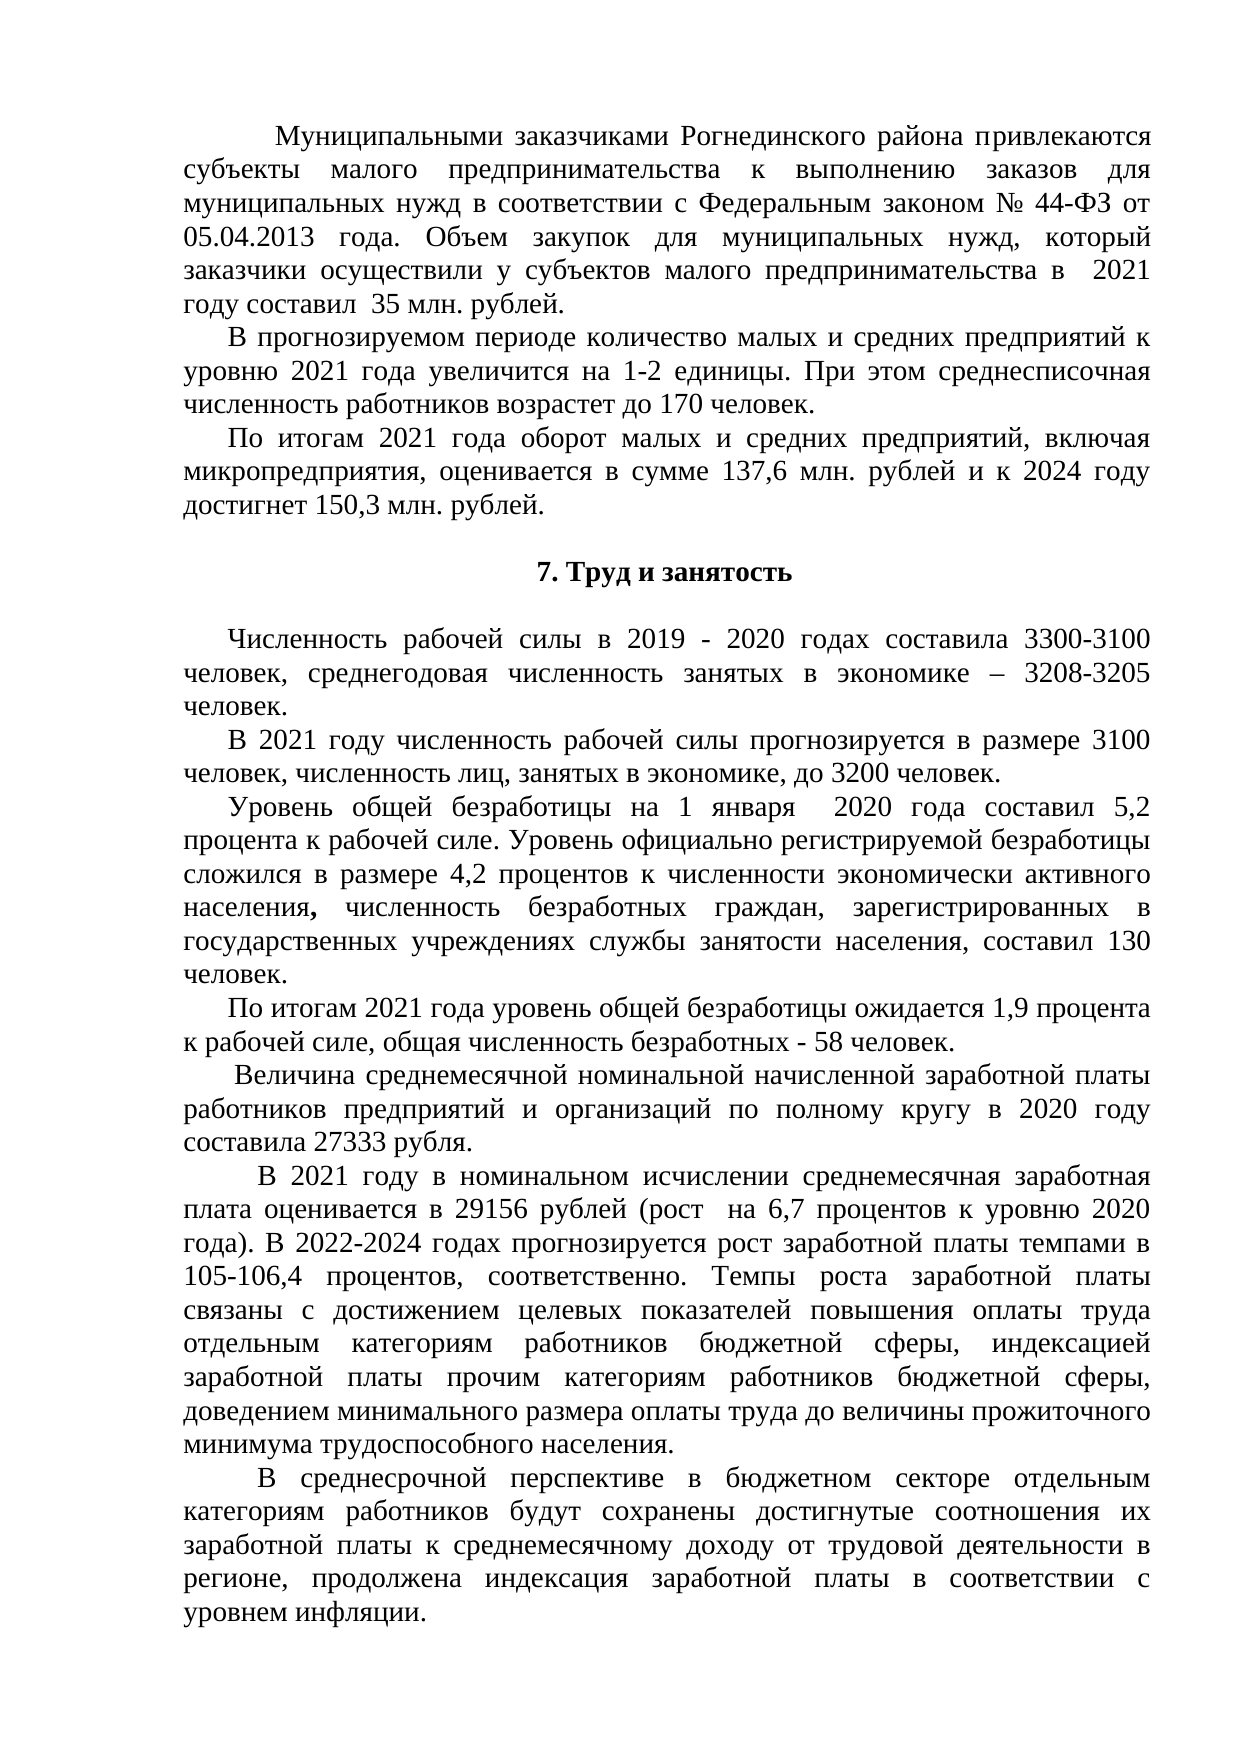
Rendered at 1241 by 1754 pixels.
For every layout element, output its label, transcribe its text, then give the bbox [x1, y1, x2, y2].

text Величина среднемесячной номинальной начисленной заработной платы работников предприятий и организаций по полному кругу в 2020 году составила 27333 рубля. [183, 1057, 1152, 1158]
text 7. Труд и занятость [177, 554, 1152, 588]
text По итогам 2021 года оборот малых и средних предприятий, включая микропредприятия, оценивается в сумме 137,6 млн. рублей и к 2024 году достигнет 150,3 млн. рублей. [183, 420, 1152, 521]
text Муниципальными заказчиками Рогнединского района привлекаются субъекты малого предпринимательства к выполнению заказов для муниципальных нужд в соответствии с Федеральным законом № 44-ФЗ от 05.04.2013 года. Объем закупок для муниципальных нужд, который заказчики осуществили у субъектов малого предпринимательства в 2021 году составил 35 млн. рублей. [183, 118, 1152, 319]
text Численность рабочей силы в 2019 - 2020 годах составила 3300-3100 человек, среднегодовая численность занятых в экономике – 3208-3205 человек. [183, 621, 1152, 722]
text В среднесрочной перспективе в бюджетном секторе отдельным категориям работников будут сохранены достигнутые соотношения их заработной платы к среднемесячному доходу от трудовой деятельности в регионе, продолжена индексация заработной платы в соответствии с уровнем инфляции. [183, 1460, 1152, 1627]
text По итогам 2021 года уровень общей безработицы ожидается 1,9 процента к рабочей силе, общая численность безработных - 58 человек. [183, 990, 1152, 1057]
text В 2021 году в номинальном исчислении среднемесячная заработная плата оценивается в 29156 рублей (рост на 6,7 процентов к уровню 2020 года). В 2022-2024 годах прогнозируется рост заработной платы темпами в 105-106,4 процентов, соответственно. Темпы роста заработной платы связаны с достижением целевых показателей повышения оплаты труда отдельным категориям работников бюджетной сферы, индексацией заработной платы прочим категориям работников бюджетной сферы, доведением минимального размера оплаты труда до величины прожиточного минимума трудоспособного населения. [183, 1158, 1152, 1460]
text Уровень общей безработицы на 1 января 2020 года составил 5,2 процента к рабочей силе. Уровень официально регистрируемой безработицы сложился в размере 4,2 процентов к численности экономически активного населения, численность безработных граждан, зарегистрированных в государственных учреждениях службы занятости населения, составил 130 человек. [183, 789, 1152, 990]
text В прогнозируемом периоде количество малых и средних предприятий к уровню 2021 года увеличится на 1-2 единицы. При этом среднесписочная численность работников возрастет до 170 человек. [183, 319, 1152, 420]
text В 2021 году численность рабочей силы прогнозируется в размере 3100 человек, численность лиц, занятых в экономике, до 3200 человек. [183, 722, 1152, 789]
